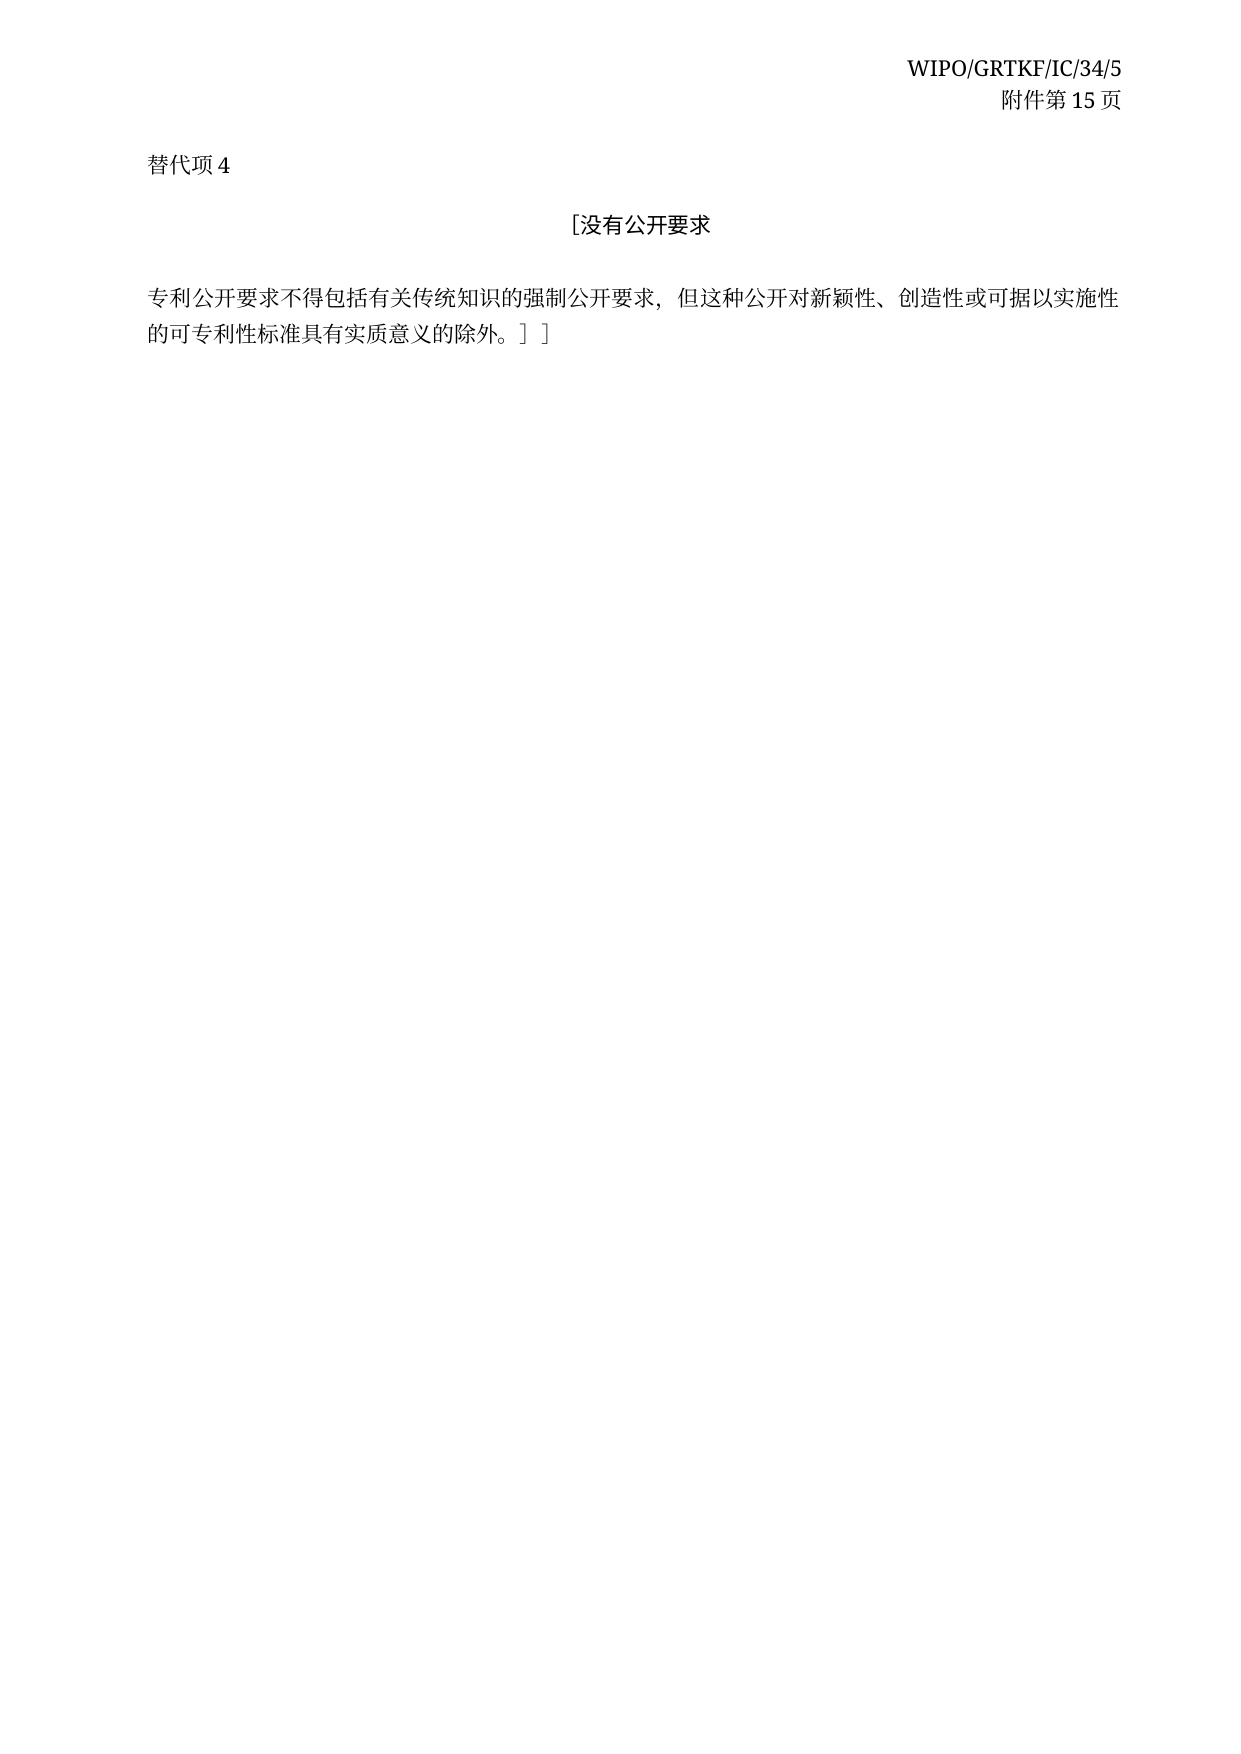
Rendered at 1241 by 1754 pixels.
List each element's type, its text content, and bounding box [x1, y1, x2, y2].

text 替代项4 [148, 144, 1122, 180]
text ［没有公开要求 [148, 205, 1122, 240]
text 专利公开要求不得包括有关传统知识的强制公开要求，但这种公开对新颖性、创造性或可据以实施性的可专利性标准具有实质意义的除外。］］ [148, 278, 1122, 348]
